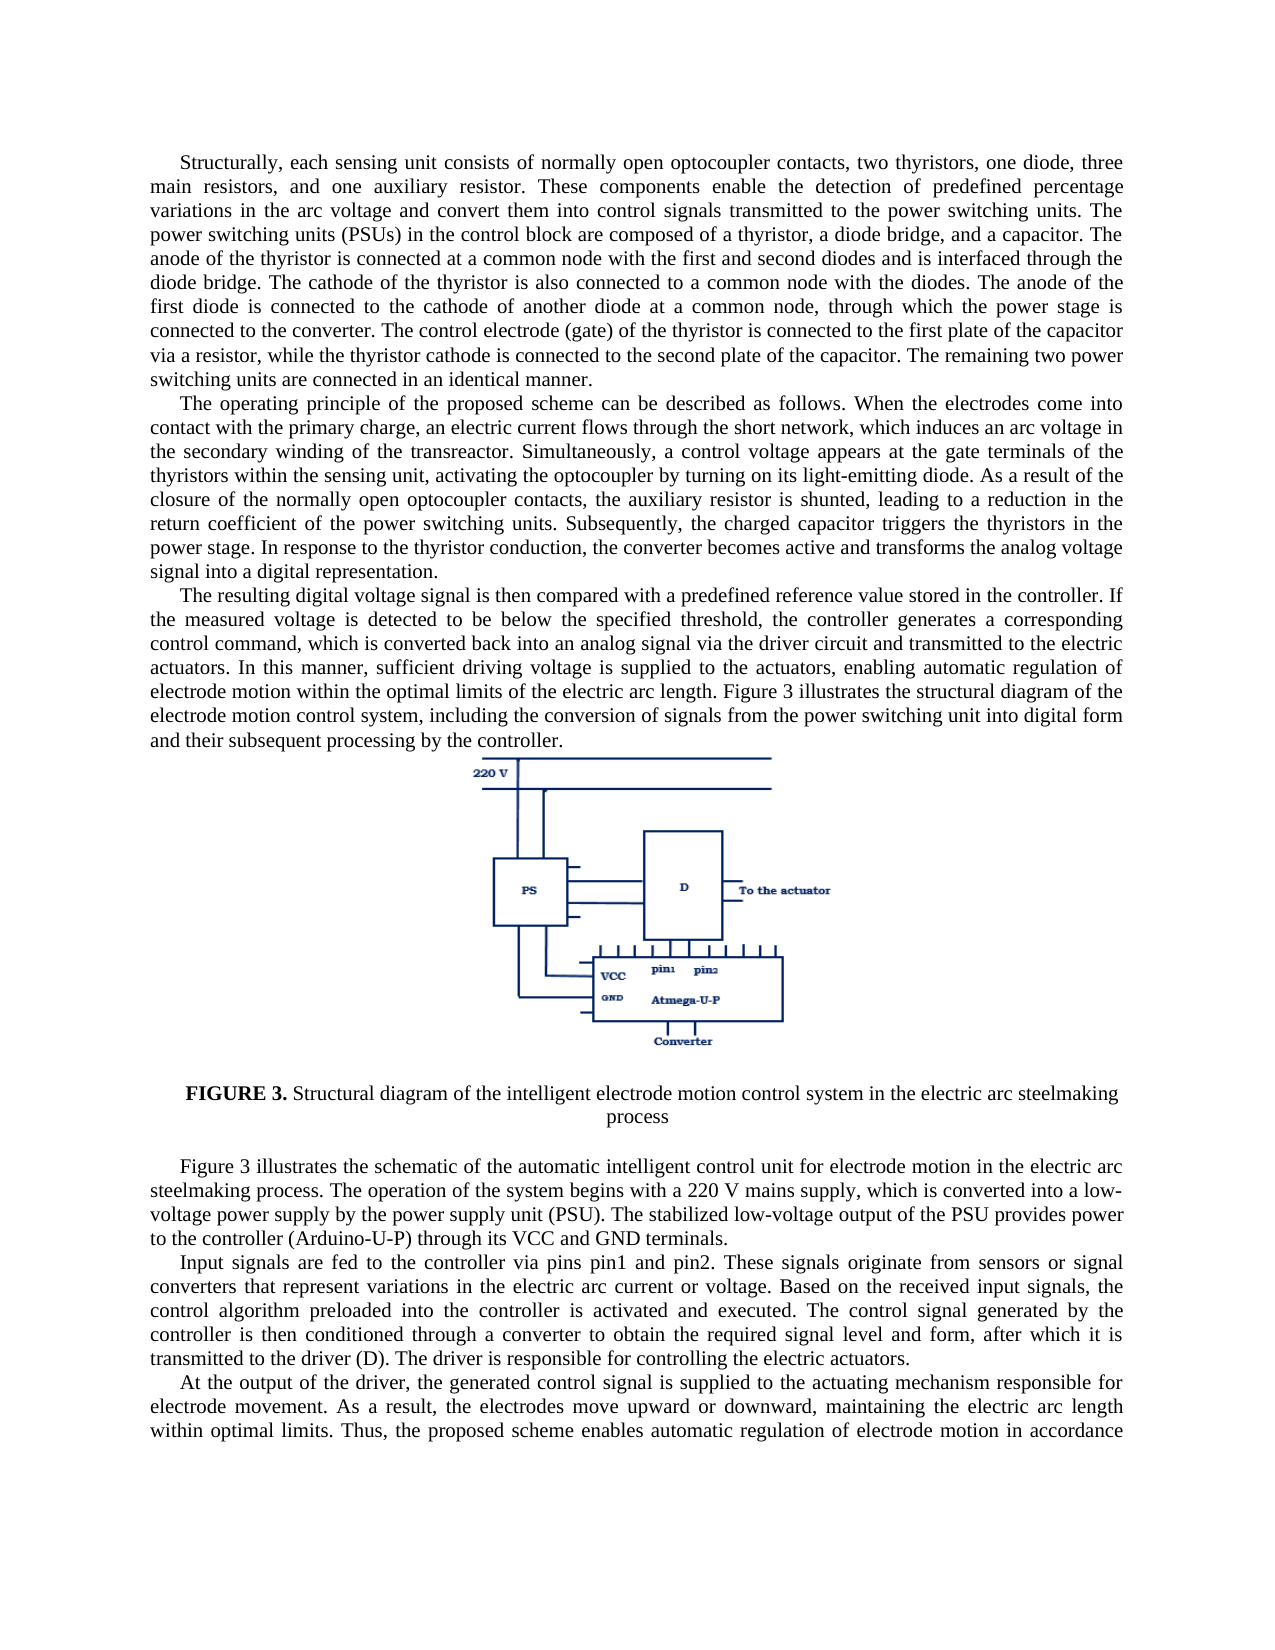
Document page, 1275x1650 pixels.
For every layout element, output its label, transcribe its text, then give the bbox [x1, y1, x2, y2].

picture [468, 751, 836, 1056]
text The resulting digital voltage signal is then compared with a predefined reference value stored in the controller. If the measured voltage is detected to be below the specified threshold, the controller generates a corresponding control command, which is converted back into an analog signal via the driver circuit and transmitted to the electric actuators. In this manner, sufficient driving voltage is supplied to the actuators, enabling automatic regulation of electrode motion within the optimal limits of the electric arc length. Figure 3 illustrates the structural diagram of the electrode motion control system, including the conversion of signals from the power switching unit into digital form and their subsequent processing by the controller. [150, 583, 1125, 752]
text The operating principle of the proposed scheme can be described as follows. When the electrodes come into contact with the primary charge, an electric current flows through the short network, which induces an arc voltage in the secondary winding of the transreactor. Simultaneously, a control voltage appears at the gate terminals of the thyristors within the sensing unit, activating the optocoupler by turning on its light-emitting diode. As a result of the closure of the normally open optocoupler contacts, the auxiliary resistor is shunted, leading to a reduction in the return coefficient of the power switching units. Subsequently, the charged capacitor triggers the thyristors in the power stage. In response to the thyristor conduction, the converter becomes active and transforms the analog voltage signal into a digital representation. [150, 391, 1125, 583]
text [150, 1370, 1125, 1442]
text Figure 3 illustrates the schematic of the automatic intelligent control unit for electrode motion in the electric arc steelmaking process. The operation of the system begins with a 220 V mains supply, which is converted into a low-voltage power supply by the power supply unit (PSU). The stabilized low-voltage output of the PSU provides power to the controller (Arduino-U-P) through its VCC and GND terminals. [150, 1153, 1125, 1250]
text Input signals are fed to the controller via pins pin1 and pin2. These signals originate from sensors or signal converters that represent variations in the electric arc current or voltage. Based on the received input signals, the control algorithm preloaded into the controller is activated and executed. The control signal generated by the controller is then conditioned through a converter to obtain the required signal level and form, after which it is transmitted to the driver (D). The driver is responsible for controlling the electric actuators. [150, 1250, 1125, 1370]
text FIGURE 3. Structural diagram of the intelligent electrode motion control system in the electric arc steelmaking process [150, 1080, 1125, 1128]
text Structurally, each sensing unit consists of normally open optocoupler contacts, two thyristors, one diode, three main resistors, and one auxiliary resistor. These components enable the detection of predefined percentage variations in the arc voltage and convert them into control signals transmitted to the power switching units. The power switching units (PSUs) in the control block are composed of a thyristor, a diode bridge, and a capacitor. The anode of the thyristor is connected at a common node with the first and second diodes and is interfaced through the diode bridge. The cathode of the thyristor is also connected to a common node with the diodes. The anode of the first diode is connected to the cathode of another diode at a common node, through which the power stage is connected to the converter. The control electrode (gate) of the thyristor is connected to the first plate of the capacitor via a resistor, while the thyristor cathode is connected to the second plate of the capacitor. The remaining two power switching units are connected in an identical manner. [150, 150, 1125, 391]
